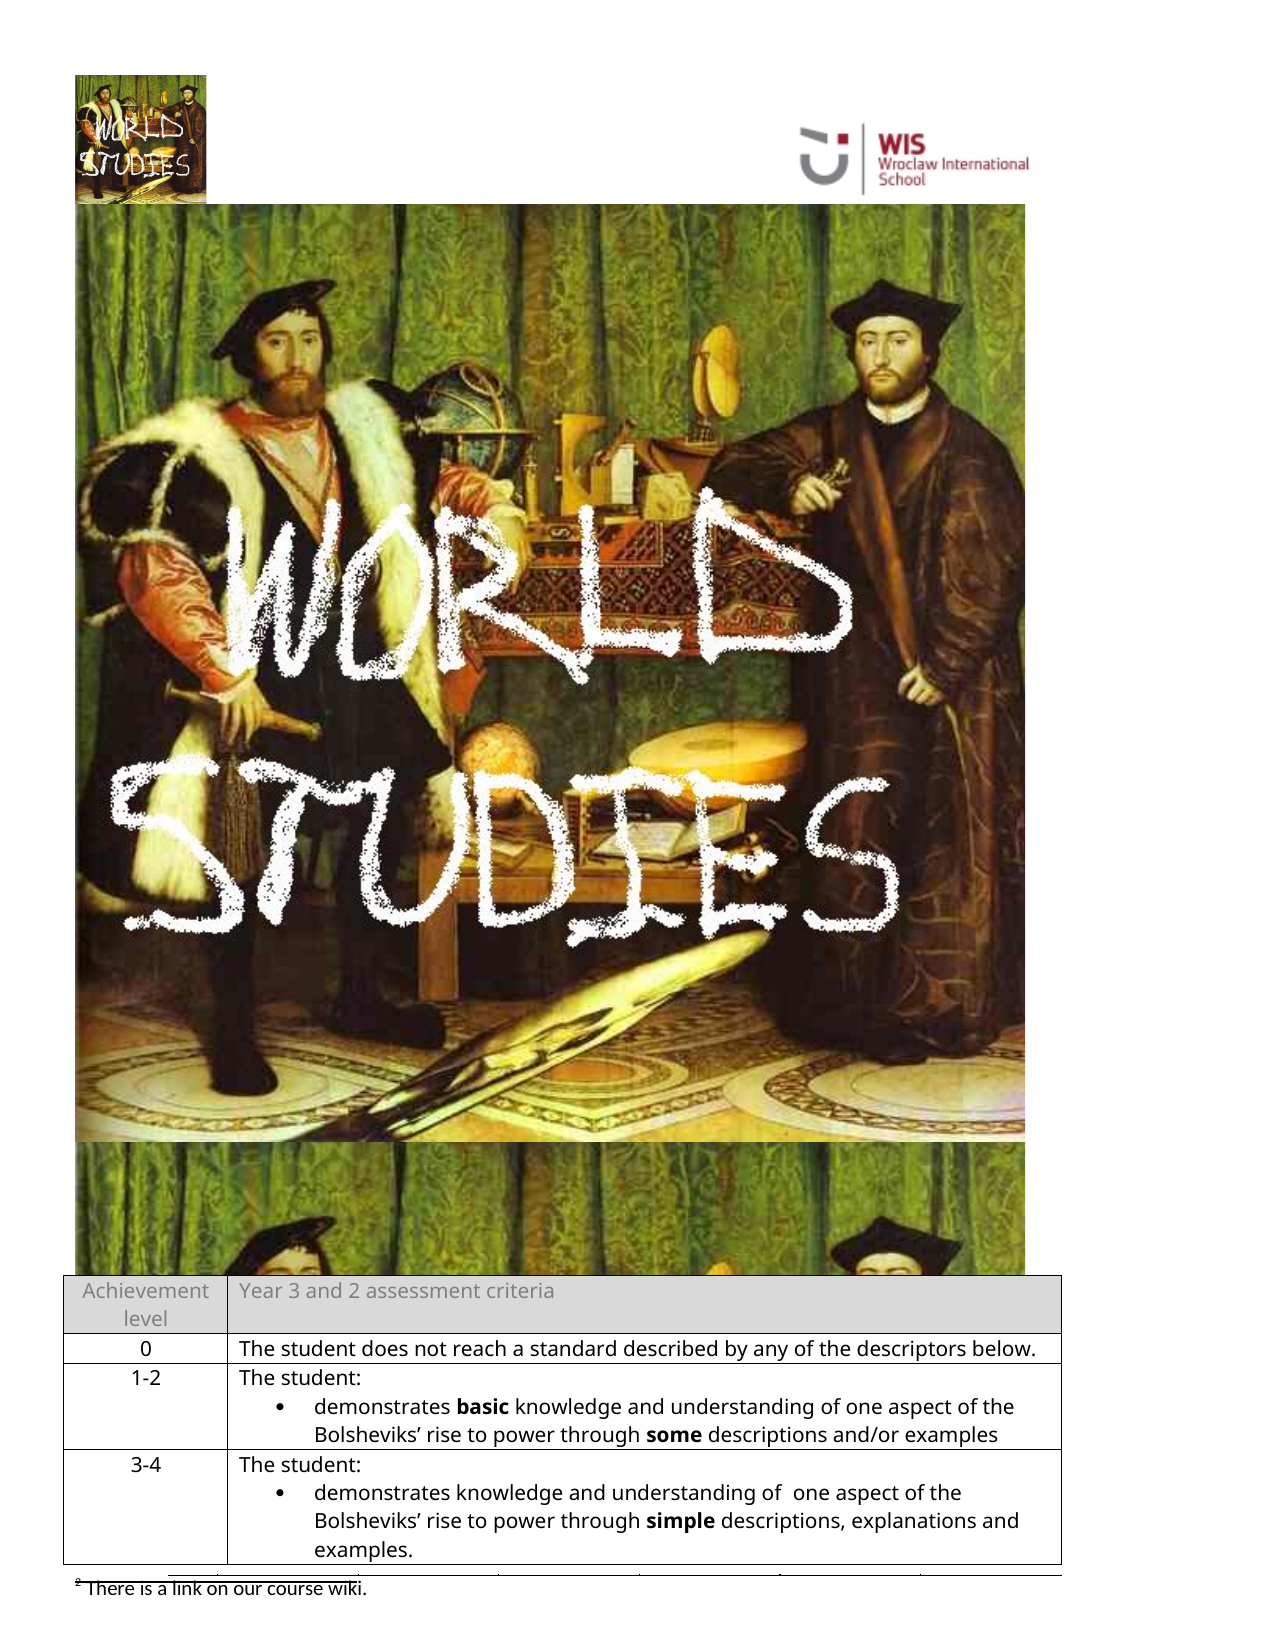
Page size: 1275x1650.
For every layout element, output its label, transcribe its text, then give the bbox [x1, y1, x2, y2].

table_cell The student: demonstrates knowledge and understanding of one aspect of the Bolsheviks’ rise to power through simple descriptions, explanations and examples. [228, 1450, 1061, 1563]
table_header Year 3 and 2 assessment criteria [228, 1276, 1061, 1333]
table_cell The student does not reach a standard described by any of the descriptors below. [228, 1334, 1061, 1362]
table_cell The student: demonstrates basic knowledge and understanding of one aspect of the Bolsheviks’ rise to power through some descriptions and/or examples [228, 1364, 1061, 1449]
table_cell 0 [64, 1334, 227, 1362]
table_cell 3-4 [64, 1450, 227, 1563]
table_header Achievement level [64, 1276, 227, 1333]
table_cell 1-2 [64, 1364, 227, 1449]
picture [75, 75, 1050, 1275]
